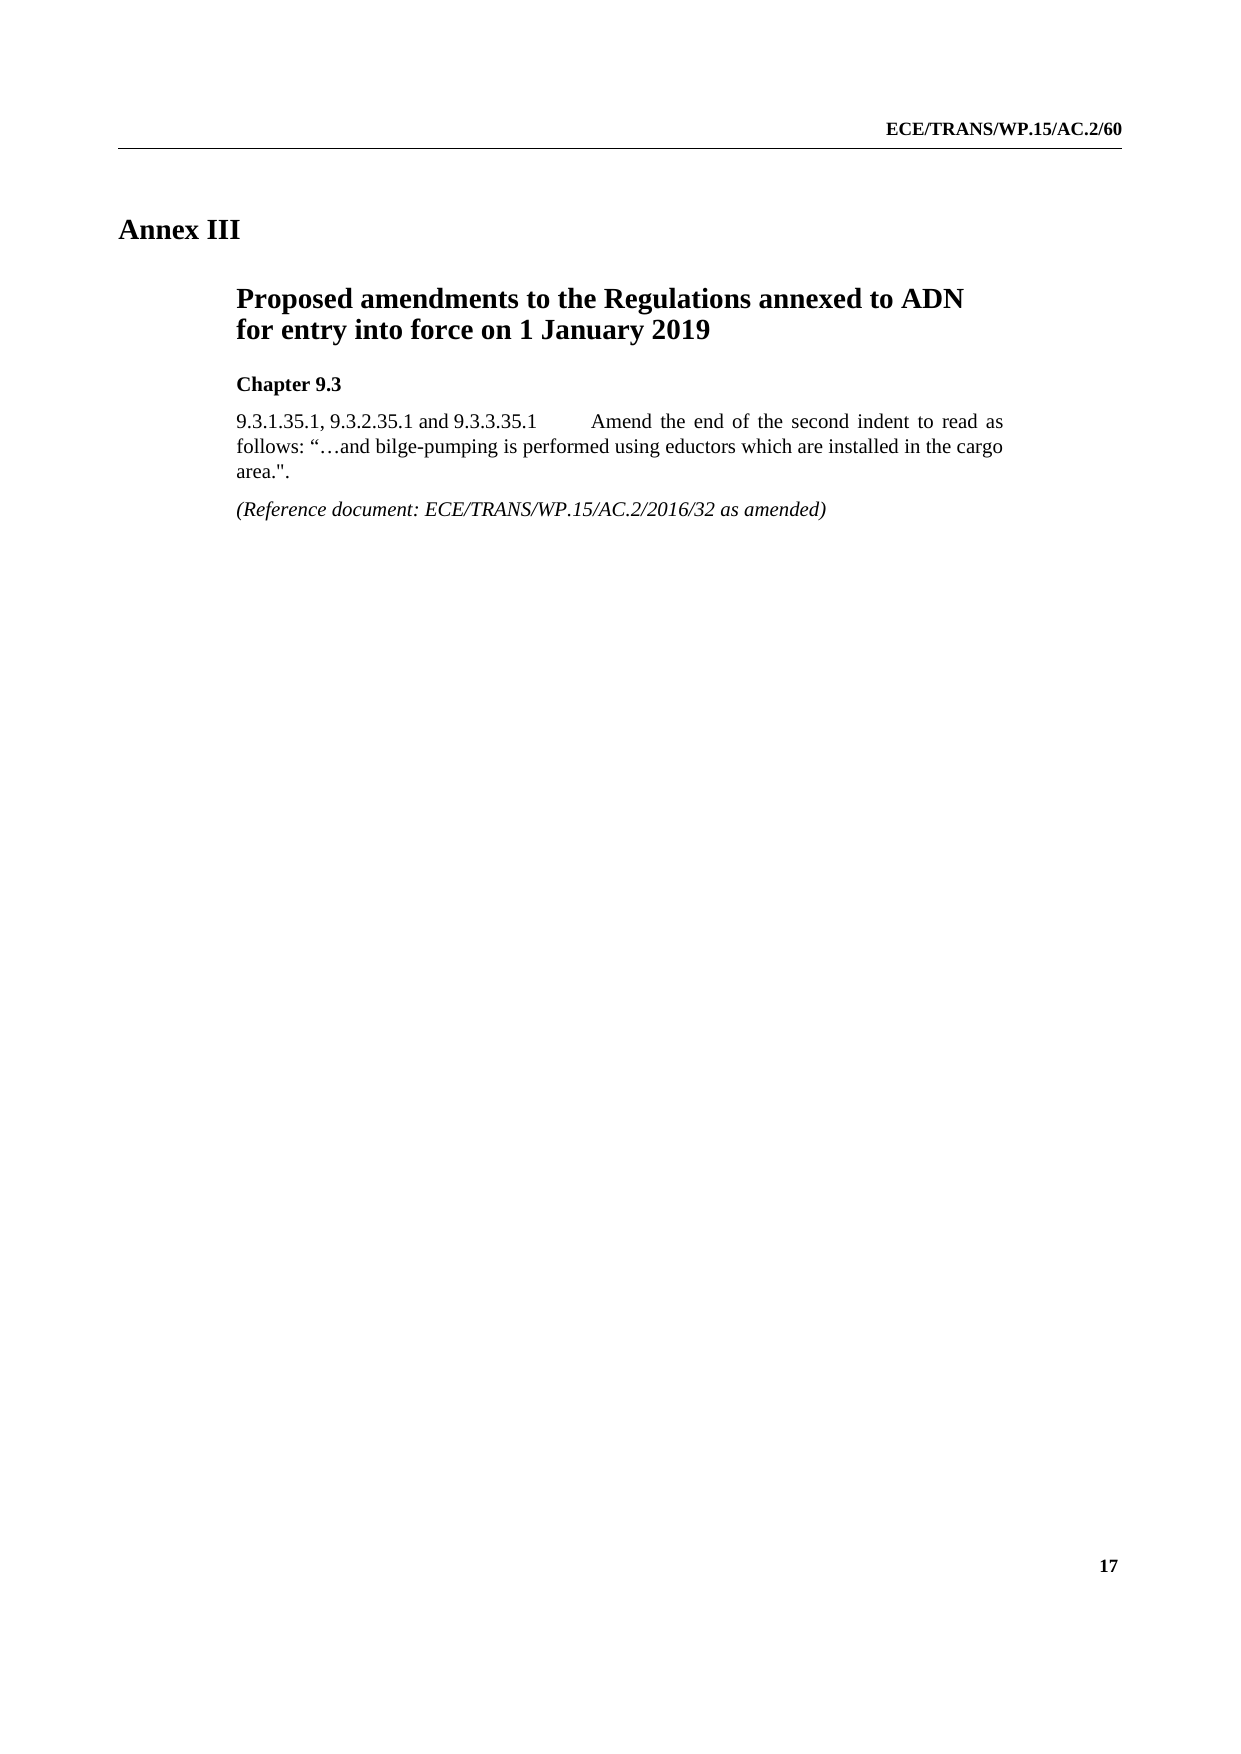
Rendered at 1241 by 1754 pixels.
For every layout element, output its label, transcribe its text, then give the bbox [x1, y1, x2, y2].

text 9.3.1.35.1, 9.3.2.35.1 and 9.3.3.35.1 Amend the end of the second indent to read as follows: “…and bilge-pumping is performed using eductors which are installed in the cargo area.". [236, 408, 1004, 483]
text Proposed amendments to the Regulations annexed to ADN for entry into force on 1 January 2019 [118, 283, 1004, 346]
text (Reference document: ECE/TRANS/WP.15/AC.2/2016/32 as amended) [236, 496, 1004, 521]
text Chapter 9.3 [118, 371, 1004, 396]
text Annex III [118, 215, 1004, 246]
